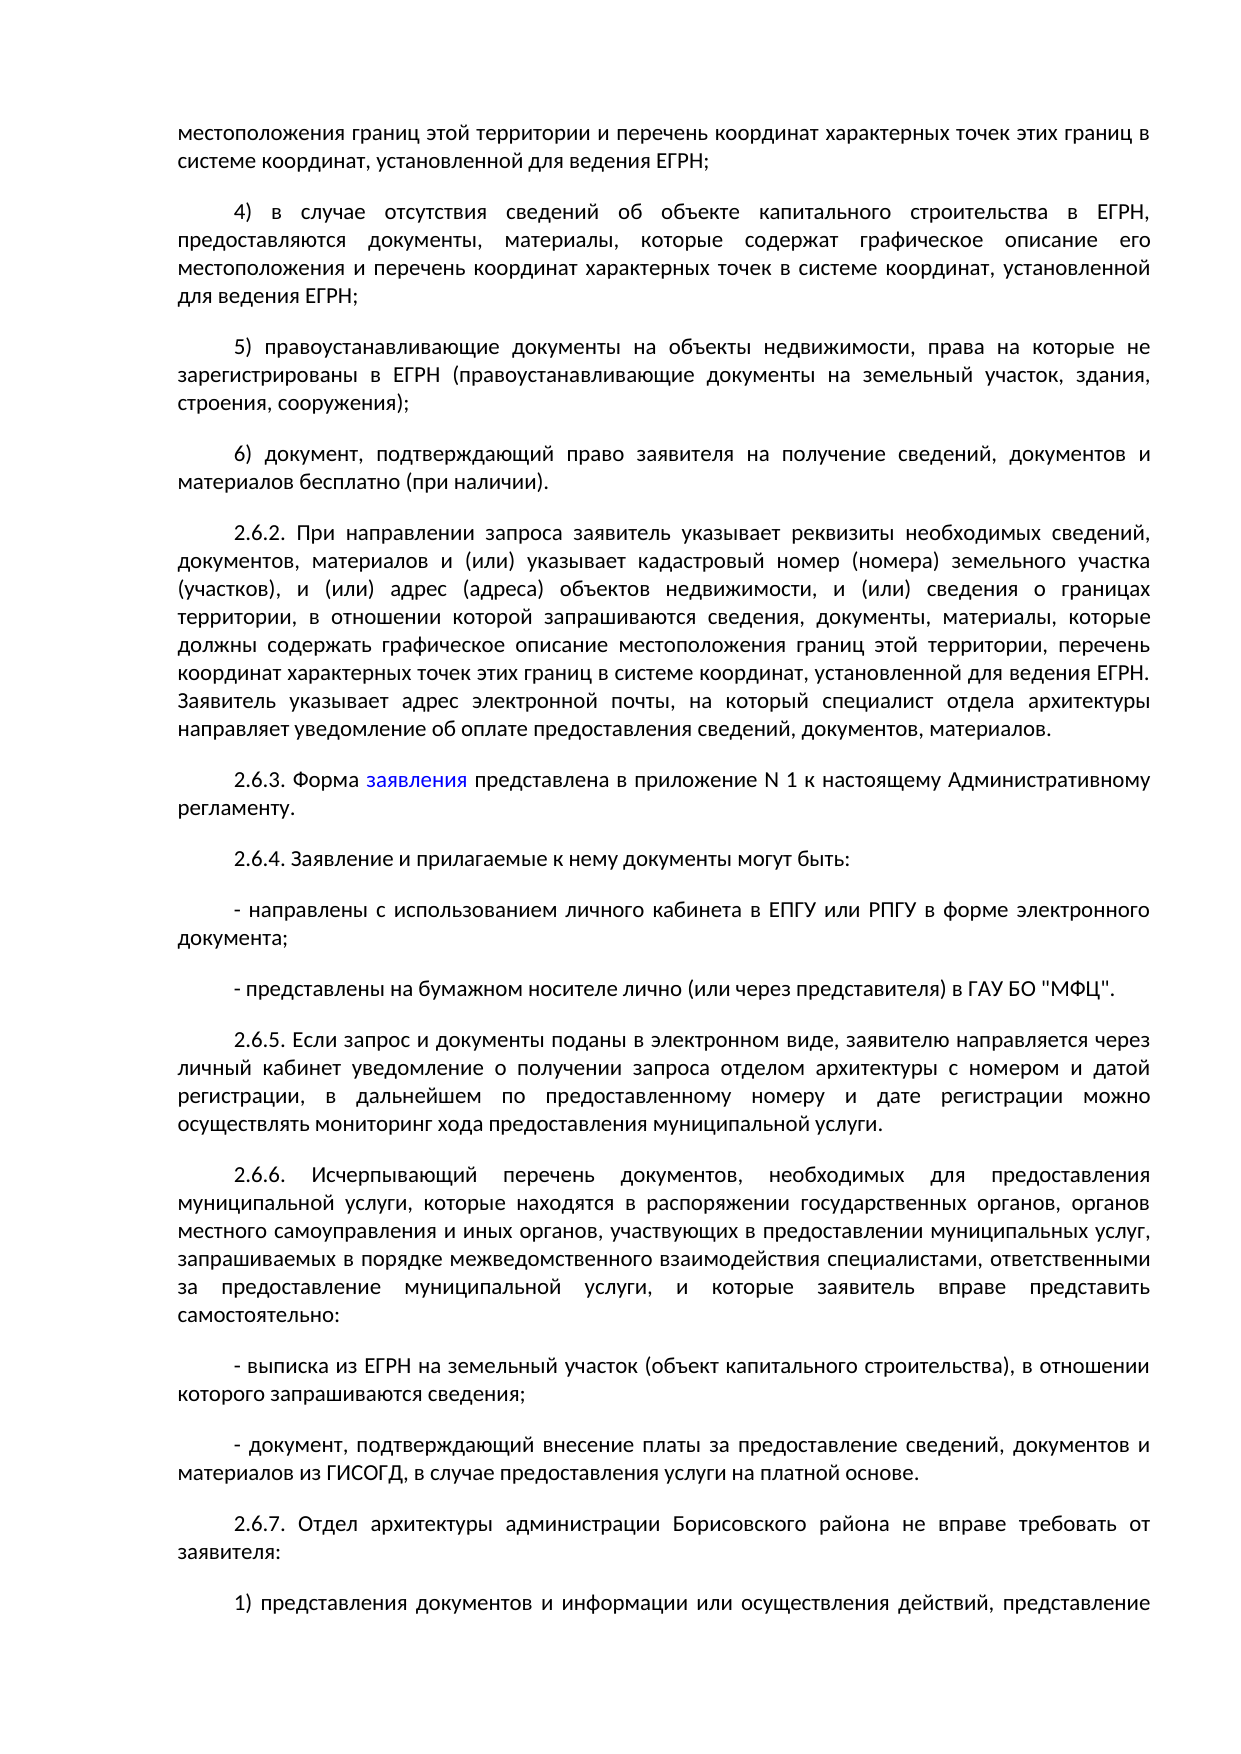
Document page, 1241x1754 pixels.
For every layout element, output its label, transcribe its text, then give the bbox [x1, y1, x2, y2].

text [177, 118, 1152, 174]
text - направлены с использованием личного кабинета в ЕПГУ или РПГУ в форме электронного документа; [177, 895, 1152, 951]
text 2.6.4. Заявление и прилагаемые к нему документы могут быть: [177, 844, 1152, 872]
text - документ, подтверждающий внесение платы за предоставление сведений, документов и материалов из ГИСОГД, в случае предоставления услуги на платной основе. [177, 1430, 1152, 1486]
text - представлены на бумажном носителе лично (или через представителя) в ГАУ БО "МФЦ". [177, 974, 1152, 1002]
text 2.6.7. Отдел архитектуры администрации Борисовского района не вправе требовать от заявителя: [177, 1509, 1152, 1565]
text 2.6.6. Исчерпывающий перечень документов, необходимых для предоставления муниципальной услуги, которые находятся в распоряжении государственных органов, органов местного самоуправления и иных органов, участвующих в предоставлении муниципальных услуг, запрашиваемых в порядке межведомственного взаимодействия специалистами, ответственными за предоставление муниципальной услуги, и которые заявитель вправе представить самостоятельно: [177, 1160, 1152, 1328]
text 4) в случае отсутствия сведений об объекте капитального строительства в ЕГРН, предоставляются документы, материалы, которые содержат графическое описание его местоположения и перечень координат характерных точек в системе координат, установленной для ведения ЕГРН; [177, 197, 1152, 309]
text - выписка из ЕГРН на земельный участок (объект капитального строительства), в отношении которого запрашиваются сведения; [177, 1351, 1152, 1407]
text 2.6.5. Если запрос и документы поданы в электронном виде, заявителю направляется через личный кабинет уведомление о получении запроса отделом архитектуры с номером и датой регистрации, в дальнейшем по предоставленному номеру и дате регистрации можно осуществлять мониторинг хода предоставления муниципальной услуги. [177, 1025, 1152, 1137]
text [177, 1588, 1152, 1616]
text 2.6.3. Форма заявления представлена в приложение N 1 к настоящему Административному регламенту. [177, 765, 1152, 821]
text 5) правоустанавливающие документы на объекты недвижимости, права на которые не зарегистрированы в ЕГРН (правоустанавливающие документы на земельный участок, здания, строения, сооружения); [177, 332, 1152, 416]
text 6) документ, подтверждающий право заявителя на получение сведений, документов и материалов бесплатно (при наличии). [177, 439, 1152, 495]
text 2.6.2. При направлении запроса заявитель указывает реквизиты необходимых сведений, документов, материалов и (или) указывает кадастровый номер (номера) земельного участка (участков), и (или) адрес (адреса) объектов недвижимости, и (или) сведения о границах территории, в отношении которой запрашиваются сведения, документы, материалы, которые должны содержать графическое описание местоположения границ этой территории, перечень координат характерных точек этих границ в системе координат, установленной для ведения ЕГРН. Заявитель указывает адрес электронной почты, на который специалист отдела архитектуры направляет уведомление об оплате предоставления сведений, документов, материалов. [177, 518, 1152, 742]
